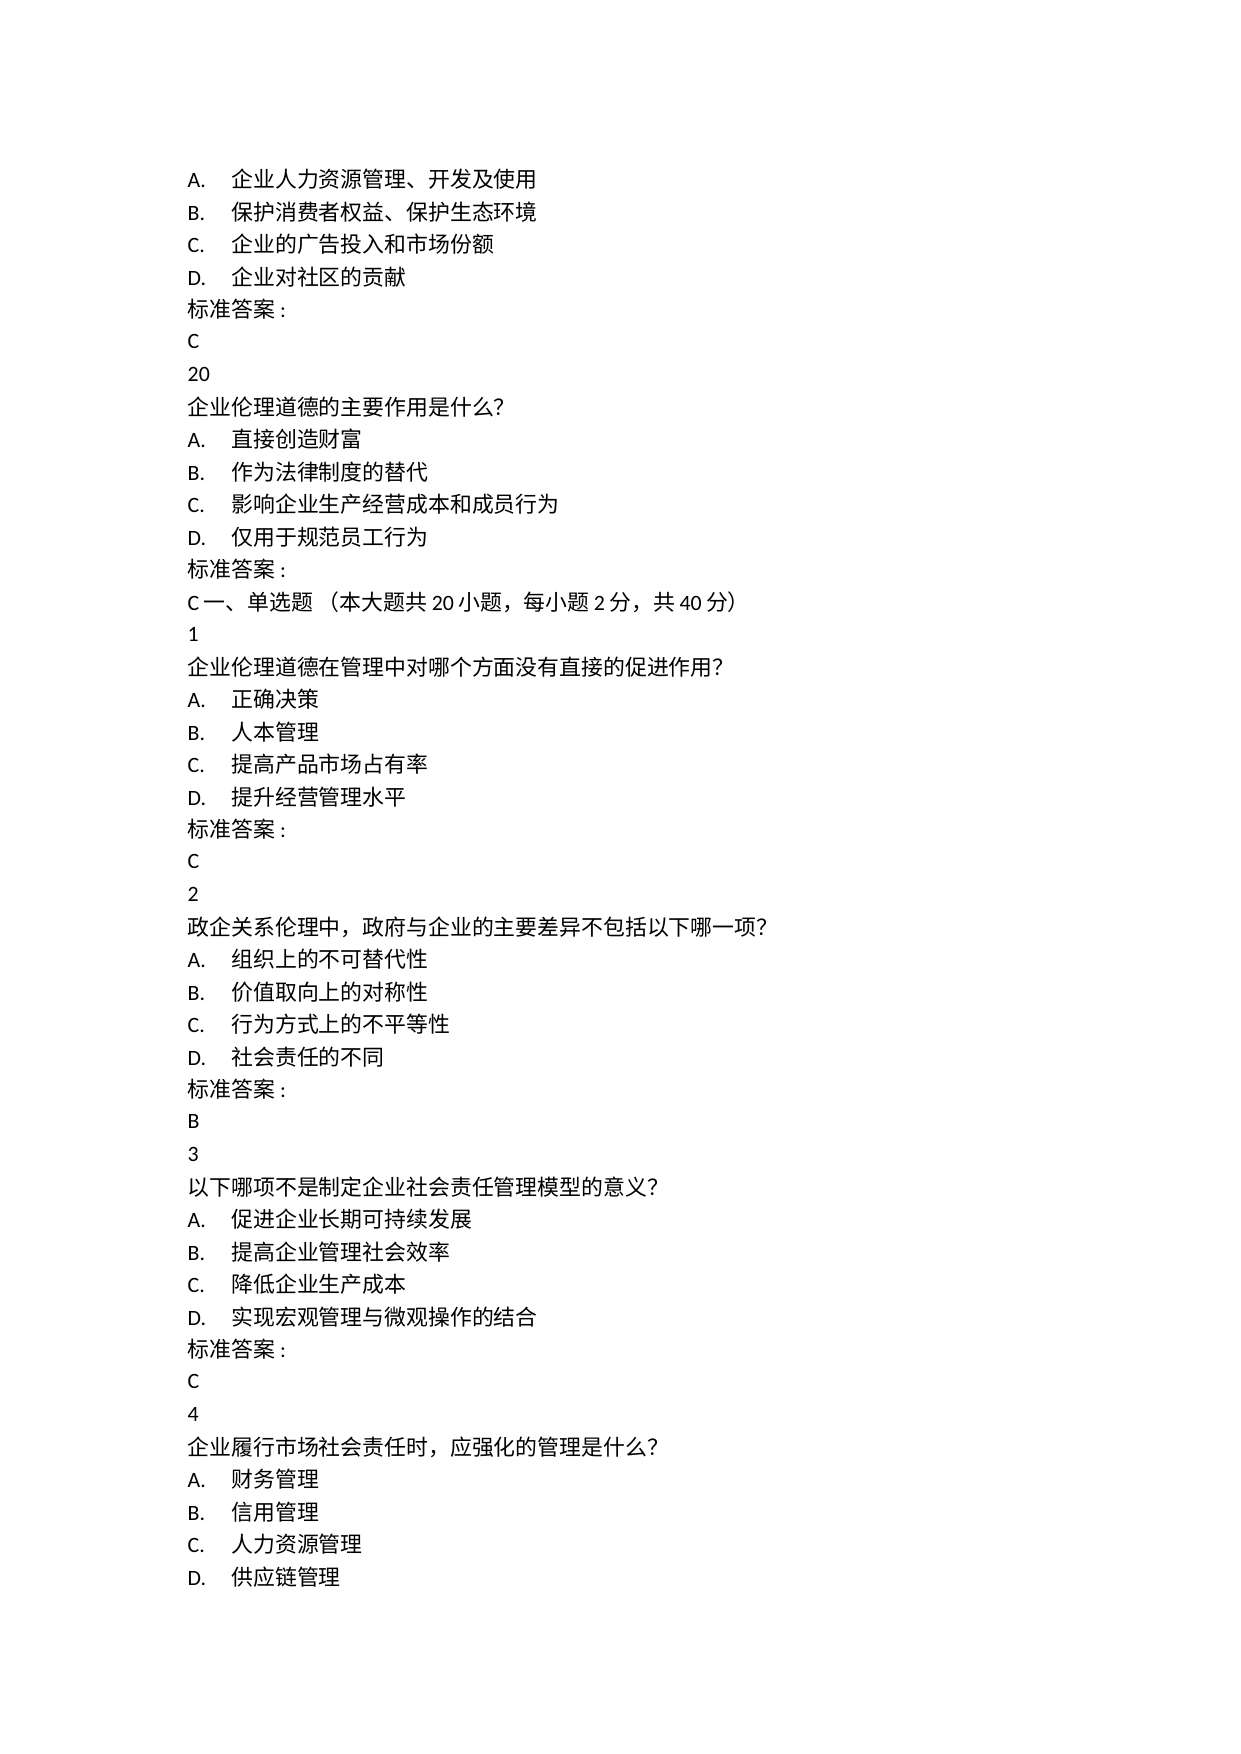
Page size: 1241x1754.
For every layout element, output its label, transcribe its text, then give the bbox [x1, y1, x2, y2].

text B. 作为法律制度的替代 [187, 454, 1053, 487]
text 政企关系伦理中，政府与企业的主要差异不包括以下哪一项？ [187, 909, 1053, 942]
text 标准答案 : [187, 292, 1053, 324]
text 2 [187, 877, 1053, 909]
text D. 实现宏观管理与微观操作的结合 [187, 1299, 1053, 1332]
text 以下哪项不是制定企业社会责任管理模型的意义？ [187, 1169, 1053, 1202]
text B. 人本管理 [187, 714, 1053, 747]
text B [187, 1104, 1053, 1137]
text 标准答案 : [187, 1332, 1053, 1364]
text 20 [187, 357, 1053, 389]
text 企业伦理道德在管理中对哪个方面没有直接的促进作用？ [187, 649, 1053, 682]
text 企业履行市场社会责任时，应强化的管理是什么？ [187, 1429, 1053, 1462]
text C. 企业的广告投入和市场份额 [187, 227, 1053, 259]
text C. 影响企业生产经营成本和成员行为 [187, 487, 1053, 519]
text C. 人力资源管理 [187, 1527, 1053, 1559]
text A. 促进企业长期可持续发展 [187, 1202, 1053, 1234]
text B. 价值取向上的对称性 [187, 974, 1053, 1007]
text D. 仅用于规范员工行为 [187, 519, 1053, 552]
text C [187, 324, 1053, 357]
text 标准答案 : [187, 812, 1053, 844]
text B. 信用管理 [187, 1494, 1053, 1527]
text C一、单选题 （本大题共20小题，每小题2分，共40分） [187, 584, 1053, 617]
text A. 企业人力资源管理、开发及使用 [187, 162, 1053, 194]
text 4 [187, 1397, 1053, 1429]
text B. 提高企业管理社会效率 [187, 1234, 1053, 1267]
text A. 财务管理 [187, 1462, 1053, 1494]
text D. 社会责任的不同 [187, 1039, 1053, 1072]
text C [187, 1364, 1053, 1397]
text C. 降低企业生产成本 [187, 1267, 1053, 1299]
text D. 供应链管理 [187, 1559, 1053, 1592]
text C [187, 844, 1053, 877]
text A. 正确决策 [187, 682, 1053, 714]
text A. 组织上的不可替代性 [187, 942, 1053, 974]
text C. 提高产品市场占有率 [187, 747, 1053, 779]
text A. 直接创造财富 [187, 422, 1053, 454]
text C. 行为方式上的不平等性 [187, 1007, 1053, 1039]
text 企业伦理道德的主要作用是什么？ [187, 389, 1053, 422]
text 标准答案 : [187, 552, 1053, 584]
text 3 [187, 1137, 1053, 1169]
text 标准答案 : [187, 1072, 1053, 1104]
text D. 企业对社区的贡献 [187, 259, 1053, 292]
text 1 [187, 617, 1053, 649]
text B. 保护消费者权益、保护生态环境 [187, 194, 1053, 227]
text D. 提升经营管理水平 [187, 779, 1053, 812]
